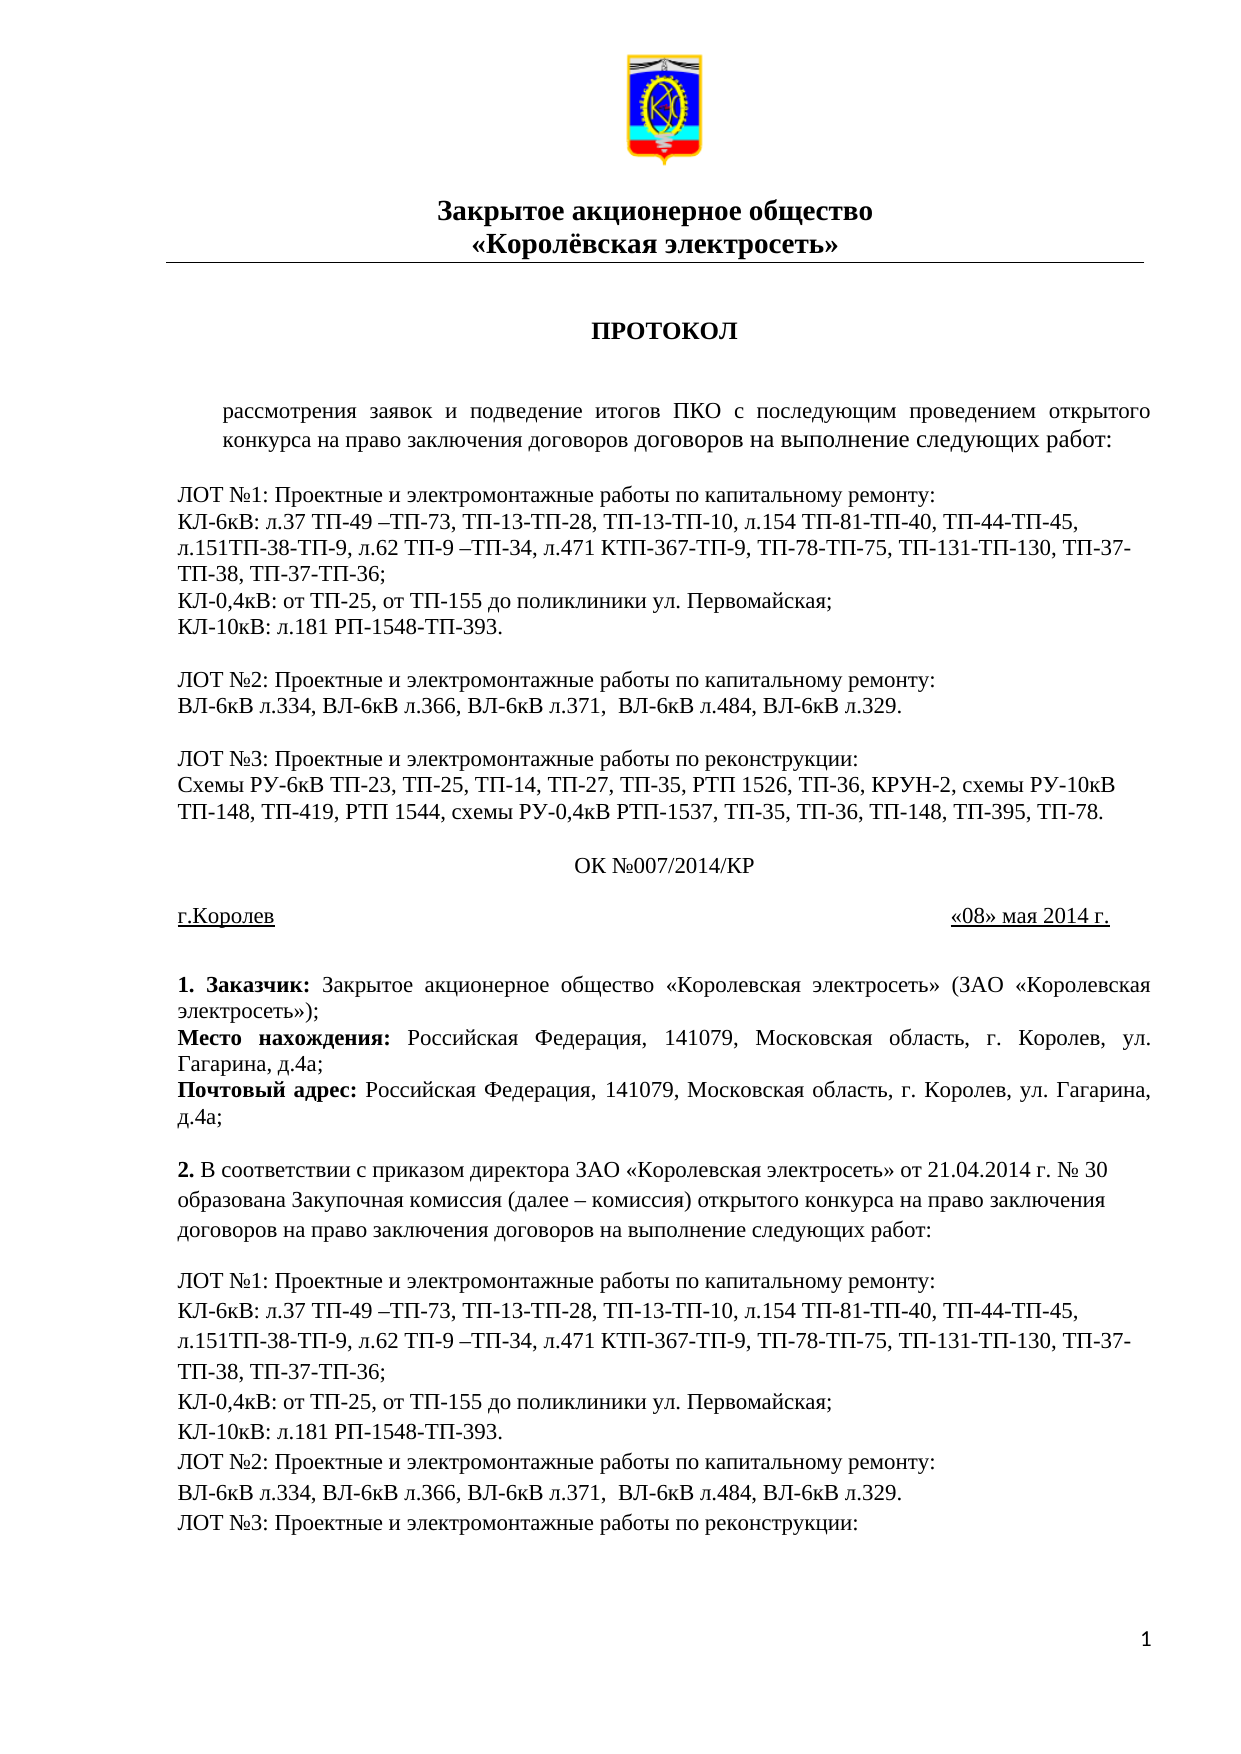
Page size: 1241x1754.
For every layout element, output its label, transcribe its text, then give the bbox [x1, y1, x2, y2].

list Почтовый адрес: Российская Федерация, 141079, Московская область, г. Королев, ул. Гагарина, д.4а; [177, 1077, 1152, 1129]
subtitle ПРОТОКОЛ [177, 316, 1152, 344]
text ЛОТ №2: Проектные и электромонтажные работы по капитальному ремонту: [177, 666, 1152, 692]
text КЛ-0,4кВ: от ТП-25, от ТП-155 до поликлиники ул. Первомайская; [177, 587, 1152, 613]
list 1. Заказчик: Закрытое акционерное общество «Королевская электросеть» (ЗАО «Королевская электросеть»); [177, 971, 1152, 1024]
text ВЛ-6кВ л.334, ВЛ-6кВ л.366, ВЛ-6кВ л.371, ВЛ-6кВ л.484, ВЛ-6кВ л.329. [177, 692, 1152, 719]
title «Королёвская электросеть» [166, 226, 1144, 262]
text ЛОТ №1: Проектные и электромонтажные работы по капитальному ремонту: [177, 1267, 1152, 1293]
text Схемы РУ-6кВ ТП-23, ТП-25, ТП-14, ТП-27, ТП-35, РТП 1526, ТП-36, КРУН-2, схемы РУ-10кВ ТП-148, ТП-419, РТП 1544, схемы РУ-0,4кВ РТП-1537, ТП-35, ТП-36, ТП-148, ТП-395, ТП-78. [177, 771, 1152, 824]
subtitle рассмотрения заявок и подведение итогов ПКО с последующим проведением открытого конкурса на право заключения договоров договоров на выполнение следующих работ: [222, 398, 1152, 453]
text 2. В соответствии с приказом директора ЗАО «Королевская электросеть» от 21.04.2014 г. № 30 образована Закупочная комиссия (далее – комиссия) открытого конкурса на право заключения договоров на право заключения договоров на выполнение следующих работ: [177, 1156, 1152, 1242]
text ВЛ-6кВ л.334, ВЛ-6кВ л.366, ВЛ-6кВ л.371, ВЛ-6кВ л.484, ВЛ-6кВ л.329. [177, 1478, 1152, 1505]
text КЛ-10кВ: л.181 РП-1548-ТП-393. [177, 613, 1152, 639]
text КЛ-10кВ: л.181 РП-1548-ТП-393. [177, 1418, 1152, 1444]
text ЛОТ №3: Проектные и электромонтажные работы по реконструкции: [177, 1509, 1152, 1535]
text КЛ-6кВ: л.37 ТП-49 –ТП-73, ТП-13-ТП-28, ТП-13-ТП-10, л.154 ТП-81-ТП-40, ТП-44-ТП-45, л.151ТП-38-ТП-9, л.62 ТП-9 –ТП-34, л.471 КТП-367-ТП-9, ТП-78-ТП-75, ТП-131-ТП-130, ТП-37-ТП-38, ТП-37-ТП-36; [177, 508, 1152, 587]
text ЛОТ №1: Проектные и электромонтажные работы по капитальному ремонту: [177, 481, 1152, 508]
text КЛ-6кВ: л.37 ТП-49 –ТП-73, ТП-13-ТП-28, ТП-13-ТП-10, л.154 ТП-81-ТП-40, ТП-44-ТП-45, л.151ТП-38-ТП-9, л.62 ТП-9 –ТП-34, л.471 КТП-367-ТП-9, ТП-78-ТП-75, ТП-131-ТП-130, ТП-37-ТП-38, ТП-37-ТП-36; [177, 1297, 1152, 1384]
text КЛ-0,4кВ: от ТП-25, от ТП-155 до поликлиники ул. Первомайская; [177, 1388, 1152, 1414]
title Закрытое акционерное общество [166, 193, 1144, 226]
text ЛОТ №3: Проектные и электромонтажные работы по реконструкции: [177, 745, 1152, 771]
list Место нахождения: Российская Федерация, 141079, Московская область, г. Королев, ул. Гагарина, д.4а; [177, 1024, 1152, 1077]
text ЛОТ №2: Проектные и электромонтажные работы по капитальному ремонту: [177, 1448, 1152, 1475]
text г.Королев «08» мая 2014 г. [177, 902, 1152, 929]
subtitle ОК №007/2014/КР [177, 852, 1152, 878]
